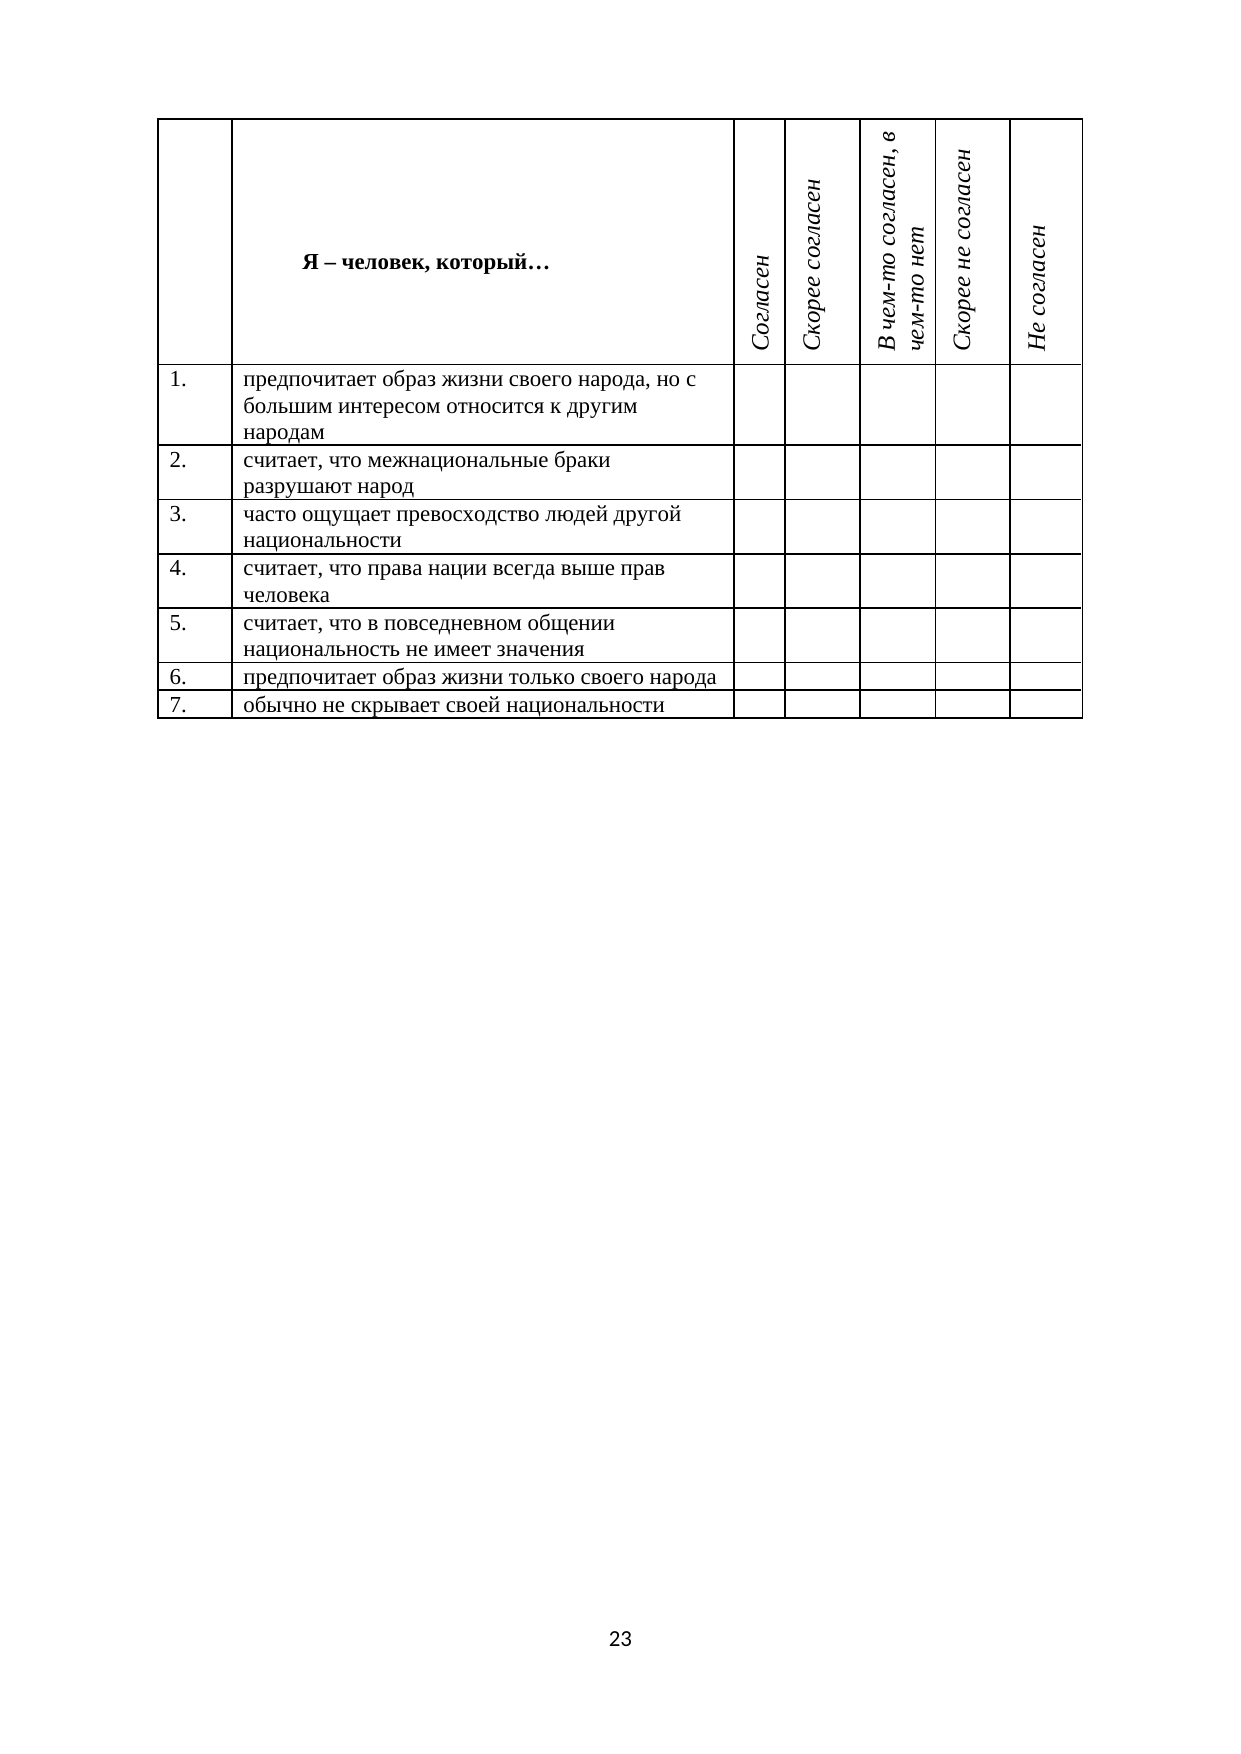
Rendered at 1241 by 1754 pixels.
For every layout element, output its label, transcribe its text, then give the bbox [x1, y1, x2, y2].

table_cell [1011, 444, 1082, 499]
table_cell [1011, 607, 1082, 661]
table_cell [1011, 499, 1082, 553]
table_cell [861, 500, 935, 553]
table_cell [1011, 661, 1082, 689]
table_header Я – человек, который… [233, 120, 733, 364]
table_cell [861, 663, 935, 689]
table_cell [735, 500, 784, 553]
table_cell [936, 663, 1009, 689]
table_cell [936, 446, 1009, 499]
table_cell [735, 663, 784, 689]
table_cell [735, 609, 784, 661]
table_cell часто ощущает превосходство людей другой национальности [233, 500, 733, 553]
table_cell 3. [159, 500, 231, 553]
table_cell [861, 691, 935, 717]
table_cell [936, 609, 1009, 661]
table_cell 6. [159, 663, 231, 689]
table_cell [1011, 689, 1082, 717]
table_cell [861, 609, 935, 661]
table_cell [861, 446, 935, 499]
table_cell [936, 500, 1009, 553]
table_cell 4. [159, 555, 231, 607]
table_header [159, 120, 231, 364]
table_cell предпочитает образ жизни своего народа, но с большим интересом относится к другим народам [233, 365, 733, 444]
table_cell [735, 691, 784, 717]
table_cell [1011, 364, 1082, 444]
table_cell [735, 446, 784, 499]
table_cell [786, 663, 859, 689]
table_cell [861, 365, 935, 444]
table_header Скорее согласен [786, 120, 859, 364]
table_cell считает, что права нации всегда выше прав человека [233, 555, 733, 607]
table_header В чем-то согласен, в чем-то нет [861, 120, 935, 364]
table_cell [786, 446, 859, 499]
table_cell [936, 365, 1009, 444]
table_cell считает, что межнациональные браки разрушают народ [233, 446, 733, 499]
table_cell [936, 555, 1009, 607]
table_cell [786, 609, 859, 661]
table_cell 1. [159, 365, 231, 444]
table_cell [786, 365, 859, 444]
table_cell 5. [159, 609, 231, 661]
table_cell считает, что в повседневном общении национальность не имеет значения [233, 609, 733, 661]
table_cell [936, 691, 1009, 717]
table_cell 7. [159, 691, 231, 717]
table_cell [786, 691, 859, 717]
table_header Скорее не согласен [936, 120, 1009, 364]
table_cell [735, 365, 784, 444]
table_cell [786, 500, 859, 553]
table_header Согласен [735, 120, 784, 364]
table_cell [735, 555, 784, 607]
table_cell [786, 555, 859, 607]
table_cell [1011, 553, 1082, 607]
table_cell предпочитает образ жизни только своего народа [233, 663, 733, 689]
table_cell [861, 555, 935, 607]
table_cell обычно не скрывает своей национальности [233, 691, 733, 717]
table_header Не согласен [1011, 120, 1082, 364]
table_cell 2. [159, 446, 231, 499]
